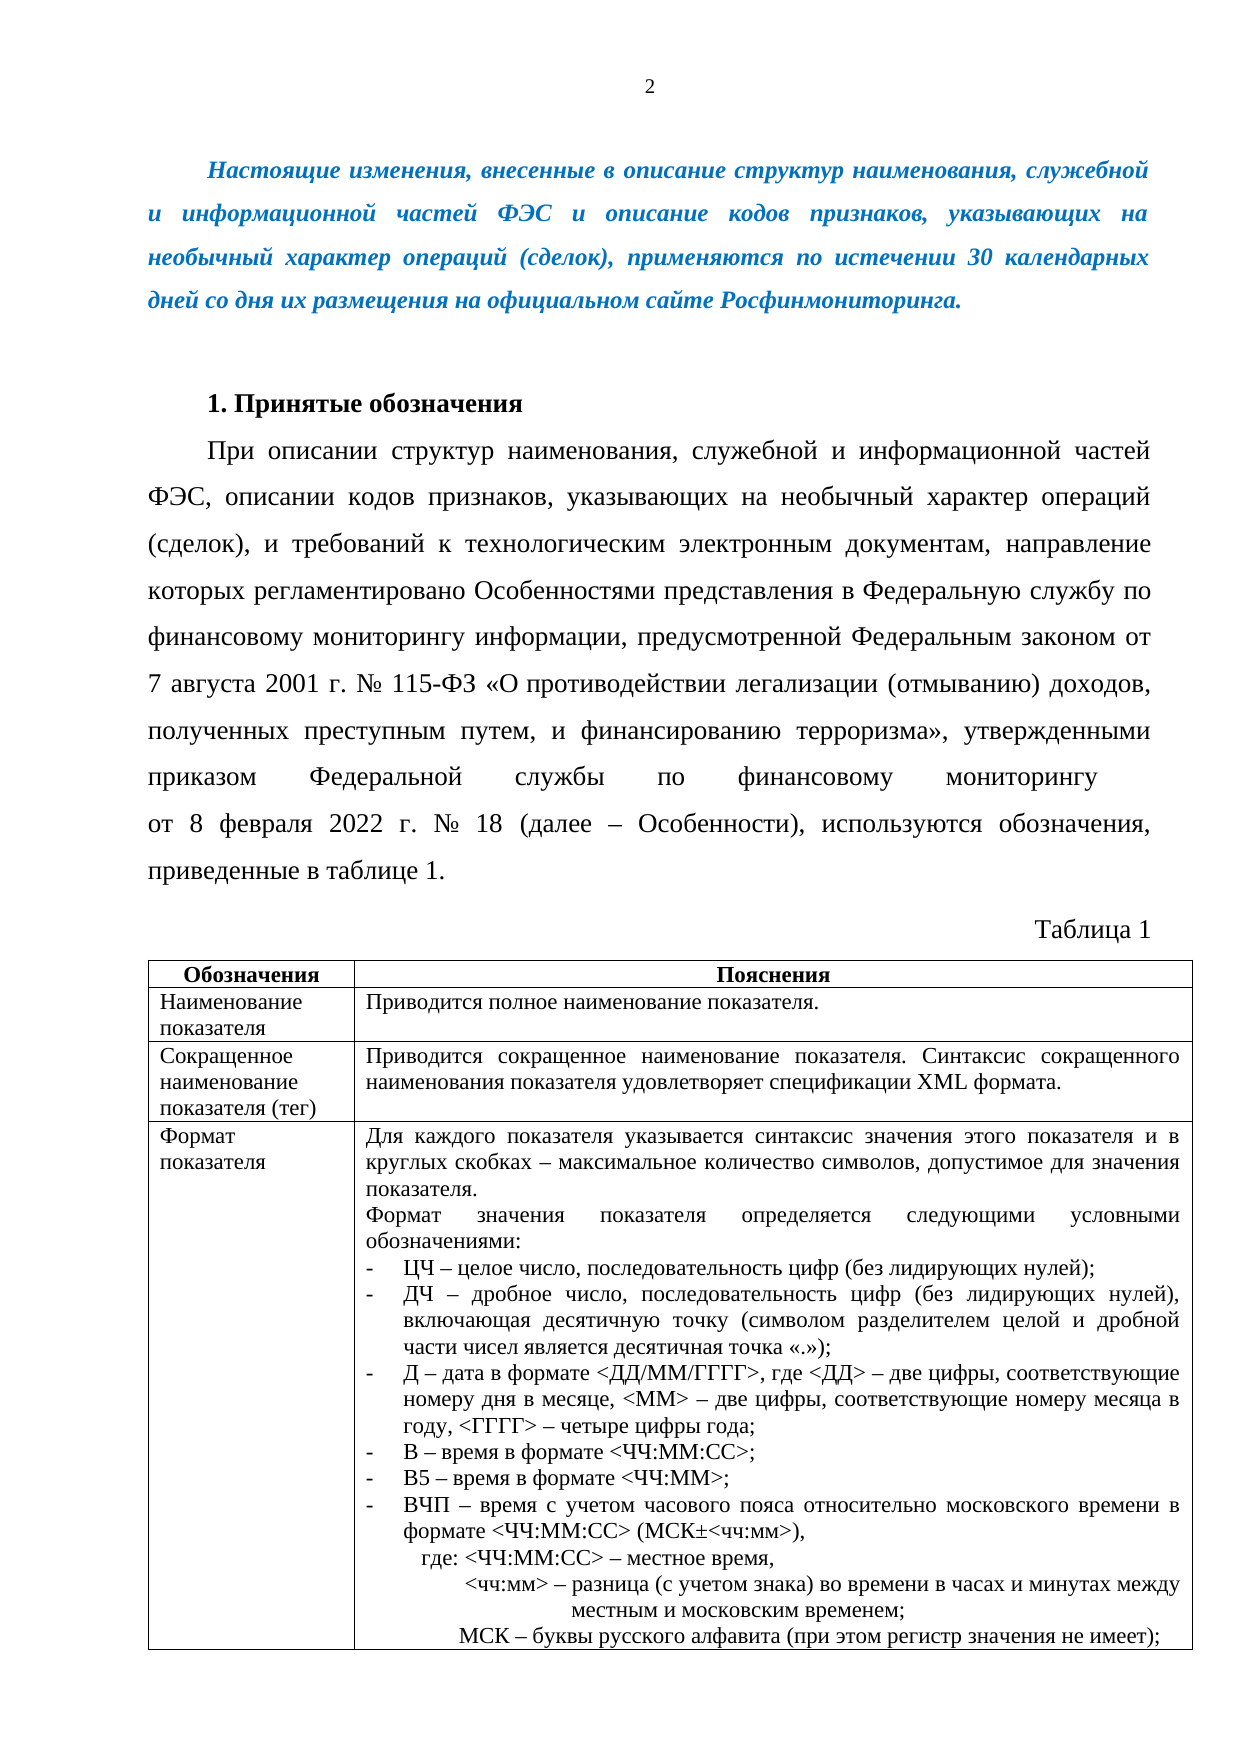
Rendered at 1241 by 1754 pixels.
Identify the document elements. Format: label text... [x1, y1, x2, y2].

table_header Пояснения [355, 961, 1192, 987]
text 1. Принятые обозначения [148, 387, 1152, 418]
table_cell Формат показателя [149, 1122, 354, 1649]
text Настоящие изменения, внесенные в описание структур наименования, служебной и информационной частей ФЭС и описание кодов признаков, указывающих на необычный характер операций (сделок), применяются по истечении 30 календарных дней со дня их размещения на официальном сайте Росфинмониторинга. [148, 155, 1152, 313]
table_cell Наименование показателя [149, 988, 354, 1041]
table_cell Приводится сокращенное наименование показателя. Синтаксис сокращенного наименования показателя удовлетворяет спецификации XML формата. [355, 1042, 1192, 1121]
table_cell Приводится полное наименование показателя. [355, 988, 1192, 1041]
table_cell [355, 1122, 1192, 1649]
table_header Обозначения [149, 961, 354, 987]
table_cell Сокращенное наименование показателя (тег) [149, 1042, 354, 1121]
text Таблица 1 [148, 913, 1152, 944]
text При описании структур наименования, служебной и информационной частей ФЭС, описании кодов признаков, указывающих на необычный характер операций (сделок), и требований к технологическим электронным документам, направление которых регламентировано Особенностями представления в Федеральную службу по финансовому мониторингу информации, предусмотренной Федеральным законом от 7 августа 2001 г. № 115-ФЗ «О противодействии легализации (отмыванию) доходов, полученных преступным путем, и финансированию терроризма», утвержденными приказом Федеральной службы по финансовому мониторингу от 8 февраля 2022 г. № 18 (далее – Особенности), используются обозначения, приведенные в таблице 1. [148, 434, 1152, 885]
